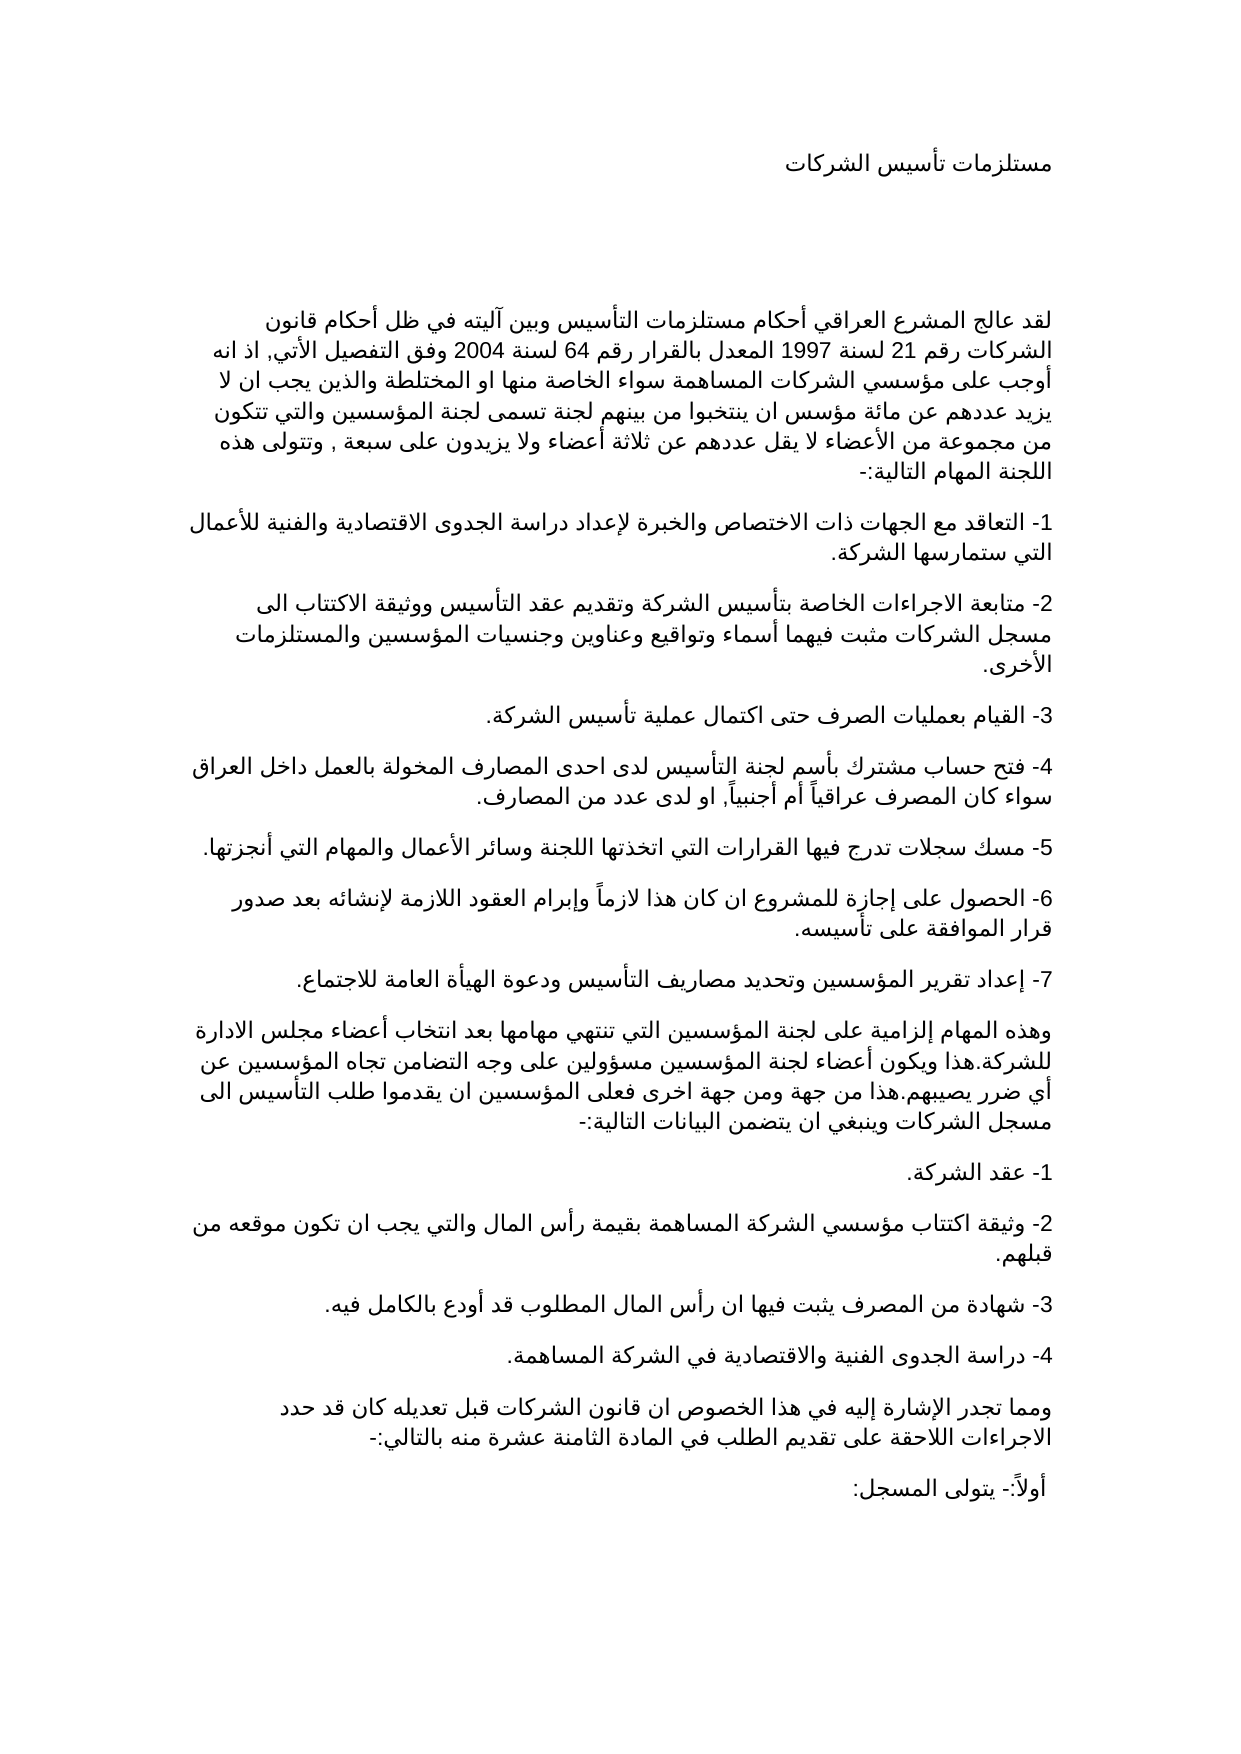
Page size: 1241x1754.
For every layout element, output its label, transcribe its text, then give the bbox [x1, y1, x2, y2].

text 3- القيام بعمليات الصرف حتى اكتمال عملية تأسيس الشركة. [187, 702, 1053, 728]
text 1- عقد الشركة. [187, 1159, 1053, 1186]
text 6- الحصول على إجازة للمشروع ان كان هذا لازماً وإبرام العقود اللازمة لإنشائه بعد صدور قرار الموافقة على تأسيسه. [187, 885, 1053, 942]
text 2- متابعة الاجراءات الخاصة بتأسيس الشركة وتقديم عقد التأسيس ووثيقة الاكتتاب الى مسجل الشركات مثبت فيهما أسماء وتواقيع وعناوين وجنسيات المؤسسين والمستلزمات الأخرى. [187, 590, 1053, 677]
text 5- مسك سجلات تدرج فيها القرارات التي اتخذتها اللجنة وسائر الأعمال والمهام التي أنجزتها. [187, 834, 1053, 861]
text ومما تجدر الإشارة إليه في هذا الخصوص ان قانون الشركات قبل تعديله كان قد حدد الاجراءات اللاحقة على تقديم الطلب في المادة الثامنة عشرة منه بالتالي:- [187, 1393, 1053, 1450]
text 3- شهادة من المصرف يثبت فيها ان رأس المال المطلوب قد أودع بالكامل فيه. [187, 1291, 1053, 1318]
text مستلزمات تأسيس الشركات [187, 150, 1053, 176]
text لقد عالج المشرع العراقي أحكام مستلزمات التأسيس وبين آليته في ظل أحكام قانون الشركات رقم 21 لسنة 1997 المعدل بالقرار رقم 64 لسنة 2004 وفق التفصيل الأتي, اذ انه أوجب على مؤسسي الشركات المساهمة سواء الخاصة منها او المختلطة والذين يجب ان لا يزيد عددهم عن مائة مؤسس ان ينتخبوا من بينهم لجنة تسمى لجنة المؤسسين والتي تتكون من مجموعة من الأعضاء لا يقل عددهم عن ثلاثة أعضاء ولا يزيدون على سبعة , وتتولى هذه اللجنة المهام التالية:- [187, 307, 1053, 484]
text 1- التعاقد مع الجهات ذات الاختصاص والخبرة لإعداد دراسة الجدوى الاقتصادية والفنية للأعمال التي ستمارسها الشركة. [187, 509, 1053, 566]
text وهذه المهام إلزامية على لجنة المؤسسين التي تنتهي مهامها بعد انتخاب أعضاء مجلس الادارة للشركة.هذا ويكون أعضاء لجنة المؤسسين مسؤولين على وجه التضامن تجاه المؤسسين عن أي ضرر يصيبهم.هذا من جهة ومن جهة اخرى فعلى المؤسسين ان يقدموا طلب التأسيس الى مسجل الشركات وينبغي ان يتضمن البيانات التالية:- [187, 1017, 1053, 1134]
text أولاً:- يتولى المسجل: [187, 1475, 1053, 1501]
text 4- فتح حساب مشترك بأسم لجنة التأسيس لدى احدى المصارف المخولة بالعمل داخل العراق سواء كان المصرف عراقياً أم أجنبياً, او لدى عدد من المصارف. [187, 753, 1053, 809]
text 7- إعداد تقرير المؤسسين وتحديد مصاريف التأسيس ودعوة الهيأة العامة للاجتماع. [187, 966, 1053, 993]
text 2- وثيقة اكتتاب مؤسسي الشركة المساهمة بقيمة رأس المال والتي يجب ان تكون موقعه من قبلهم. [187, 1210, 1053, 1267]
text 4- دراسة الجدوى الفنية والاقتصادية في الشركة المساهمة. [187, 1342, 1053, 1369]
